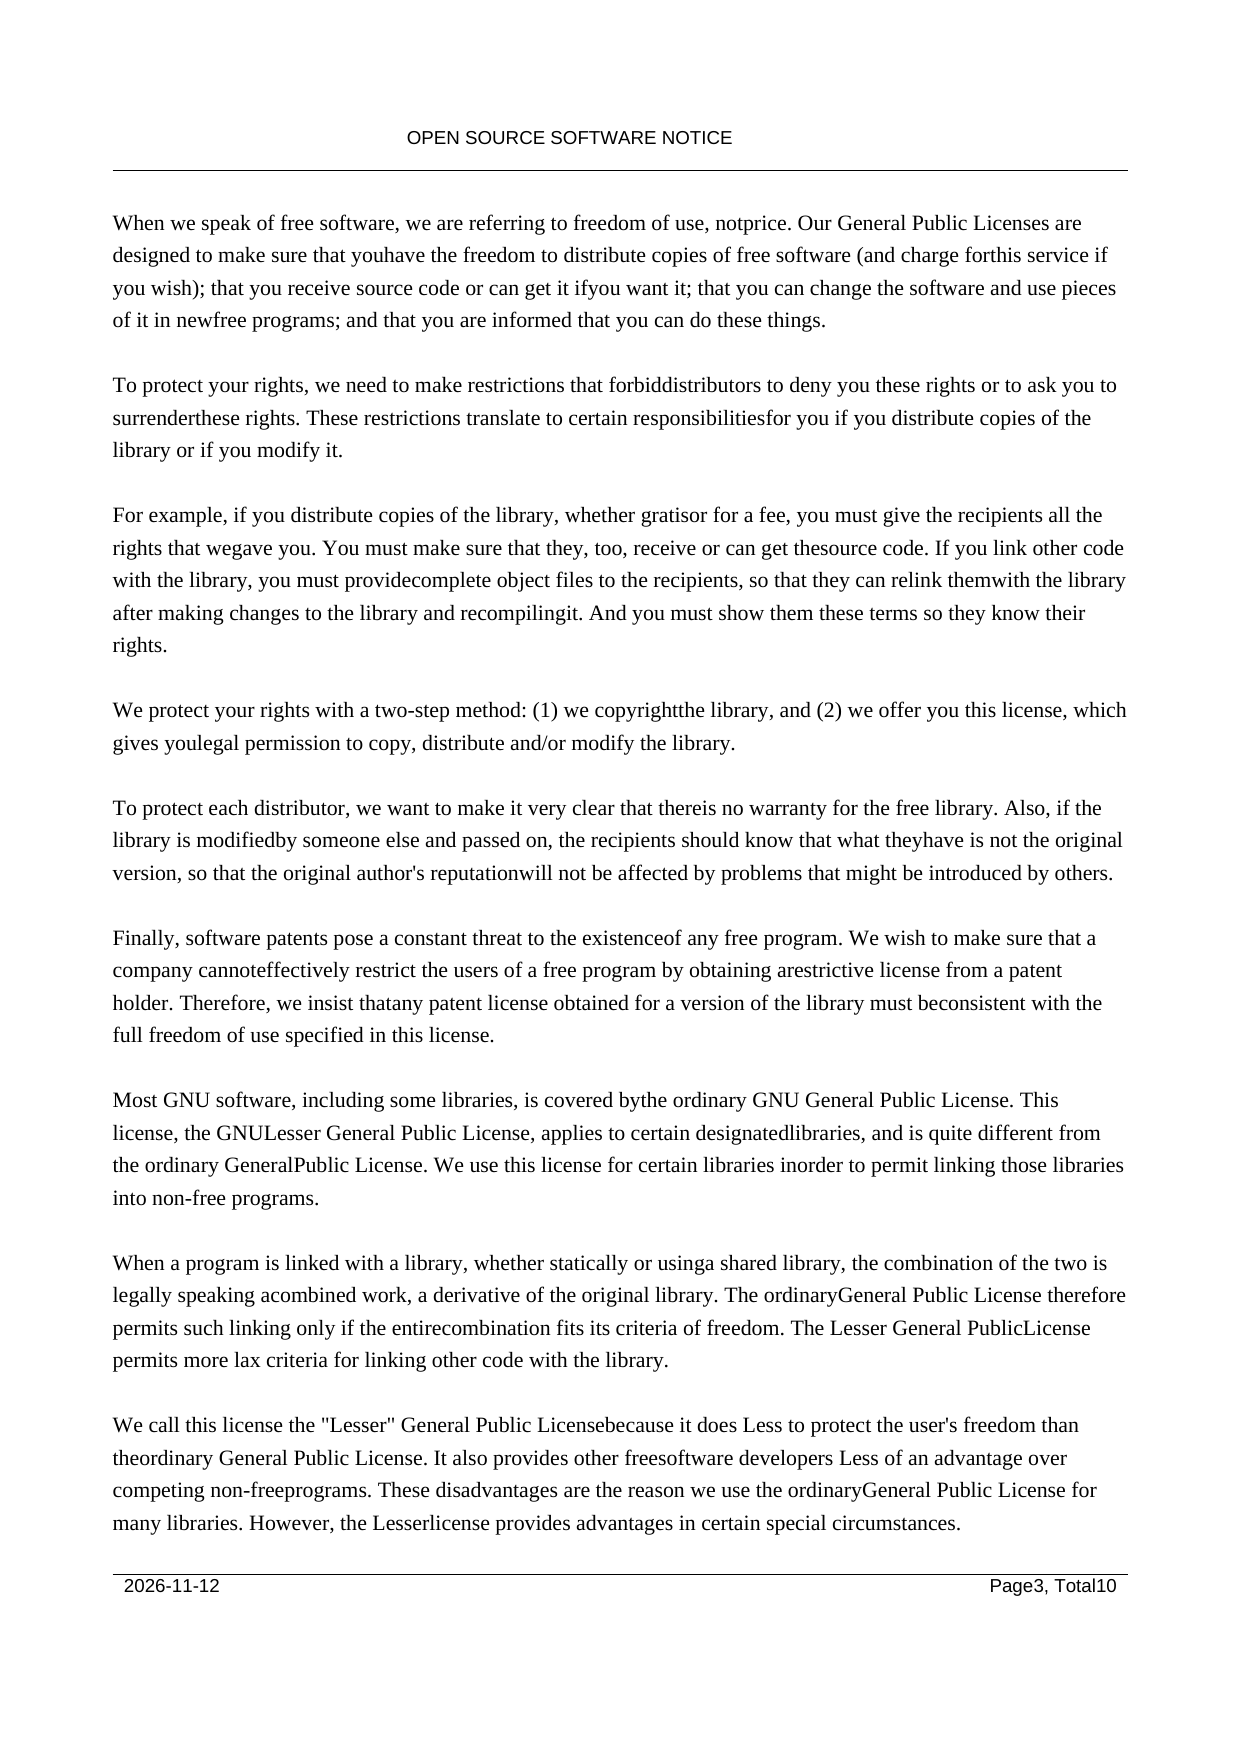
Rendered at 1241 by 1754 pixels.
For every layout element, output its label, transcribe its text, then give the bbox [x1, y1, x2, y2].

text When we speak of free software, we are referring to freedom of use, notprice. Our General Public Licenses are designed to make sure that youhave the freedom to distribute copies of free software (and charge forthis service if you wish); that you receive source code or can get it ifyou want it; that you can change the software and use pieces of it in newfree programs; and that you are informed that you can do these things. [112, 206, 1128, 336]
text Most GNU software, including some libraries, is covered bythe ordinary GNU General Public License. This license, the GNULesser General Public License, applies to certain designatedlibraries, and is quite different from the ordinary GeneralPublic License. We use this license for certain libraries inorder to permit linking those libraries into non-free programs. [112, 1084, 1128, 1214]
text We call this license the "Lesser" General Public Licensebecause it does Less to protect the user's freedom than theordinary General Public License. It also provides other freesoftware developers Less of an advantage over competing non-freeprograms. These disadvantages are the reason we use the ordinaryGeneral Public License for many libraries. However, the Lesserlicense provides advantages in certain special circumstances. [112, 1409, 1128, 1539]
text We protect your rights with a two-step method: (1) we copyrightthe library, and (2) we offer you this license, which gives youlegal permission to copy, distribute and/or modify the library. [112, 694, 1128, 759]
text To protect each distributor, we want to make it very clear that thereis no warranty for the free library. Also, if the library is modifiedby someone else and passed on, the recipients should know that what theyhave is not the original version, so that the original author's reputationwill not be affected by problems that might be introduced by others. [112, 791, 1128, 889]
text Finally, software patents pose a constant threat to the existenceof any free program. We wish to make sure that a company cannoteffectively restrict the users of a free program by obtaining arestrictive license from a patent holder. Therefore, we insist thatany patent license obtained for a version of the library must beconsistent with the full freedom of use specified in this license. [112, 921, 1128, 1051]
text For example, if you distribute copies of the library, whether gratisor for a fee, you must give the recipients all the rights that wegave you. You must make sure that they, too, receive or can get thesource code. If you link other code with the library, you must providecomplete object files to the recipients, so that they can relink themwith the library after making changes to the library and recompilingit. And you must show them these terms so they know their rights. [112, 499, 1128, 661]
text To protect your rights, we need to make restrictions that forbiddistributors to deny you these rights or to ask you to surrenderthese rights. These restrictions translate to certain responsibilitiesfor you if you distribute copies of the library or if you modify it. [112, 369, 1128, 466]
text When a program is linked with a library, whether statically or usinga shared library, the combination of the two is legally speaking acombined work, a derivative of the original library. The ordinaryGeneral Public License therefore permits such linking only if the entirecombination fits its criteria of freedom. The Lesser General PublicLicense permits more lax criteria for linking other code with the library. [112, 1246, 1128, 1376]
